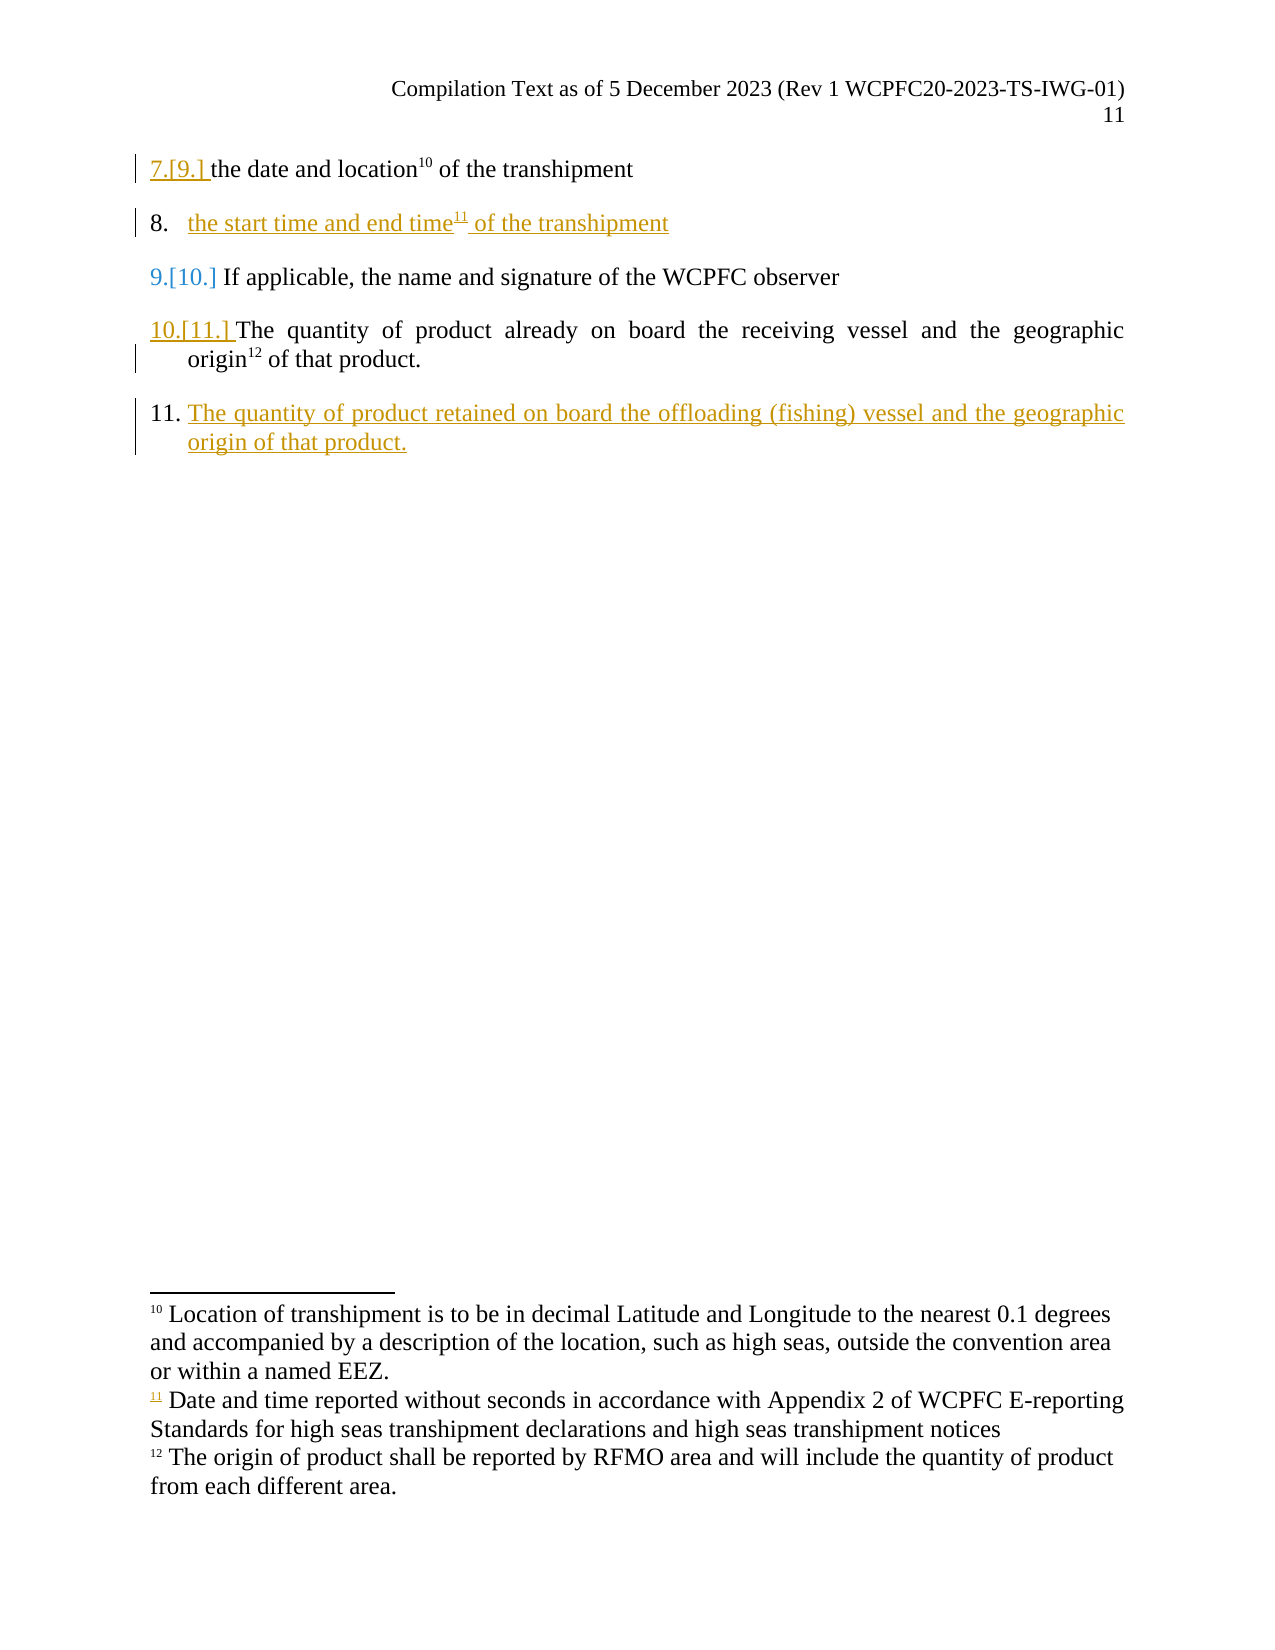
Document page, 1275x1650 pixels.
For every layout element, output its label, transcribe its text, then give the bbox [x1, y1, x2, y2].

list If applicable, the name and signature of the WCPFC observer [150, 262, 1125, 290]
list the date and location of the transhipment [150, 154, 1125, 183]
list The quantity of product already on board the receiving vessel and the geographic origin of that product. [150, 315, 1125, 373]
